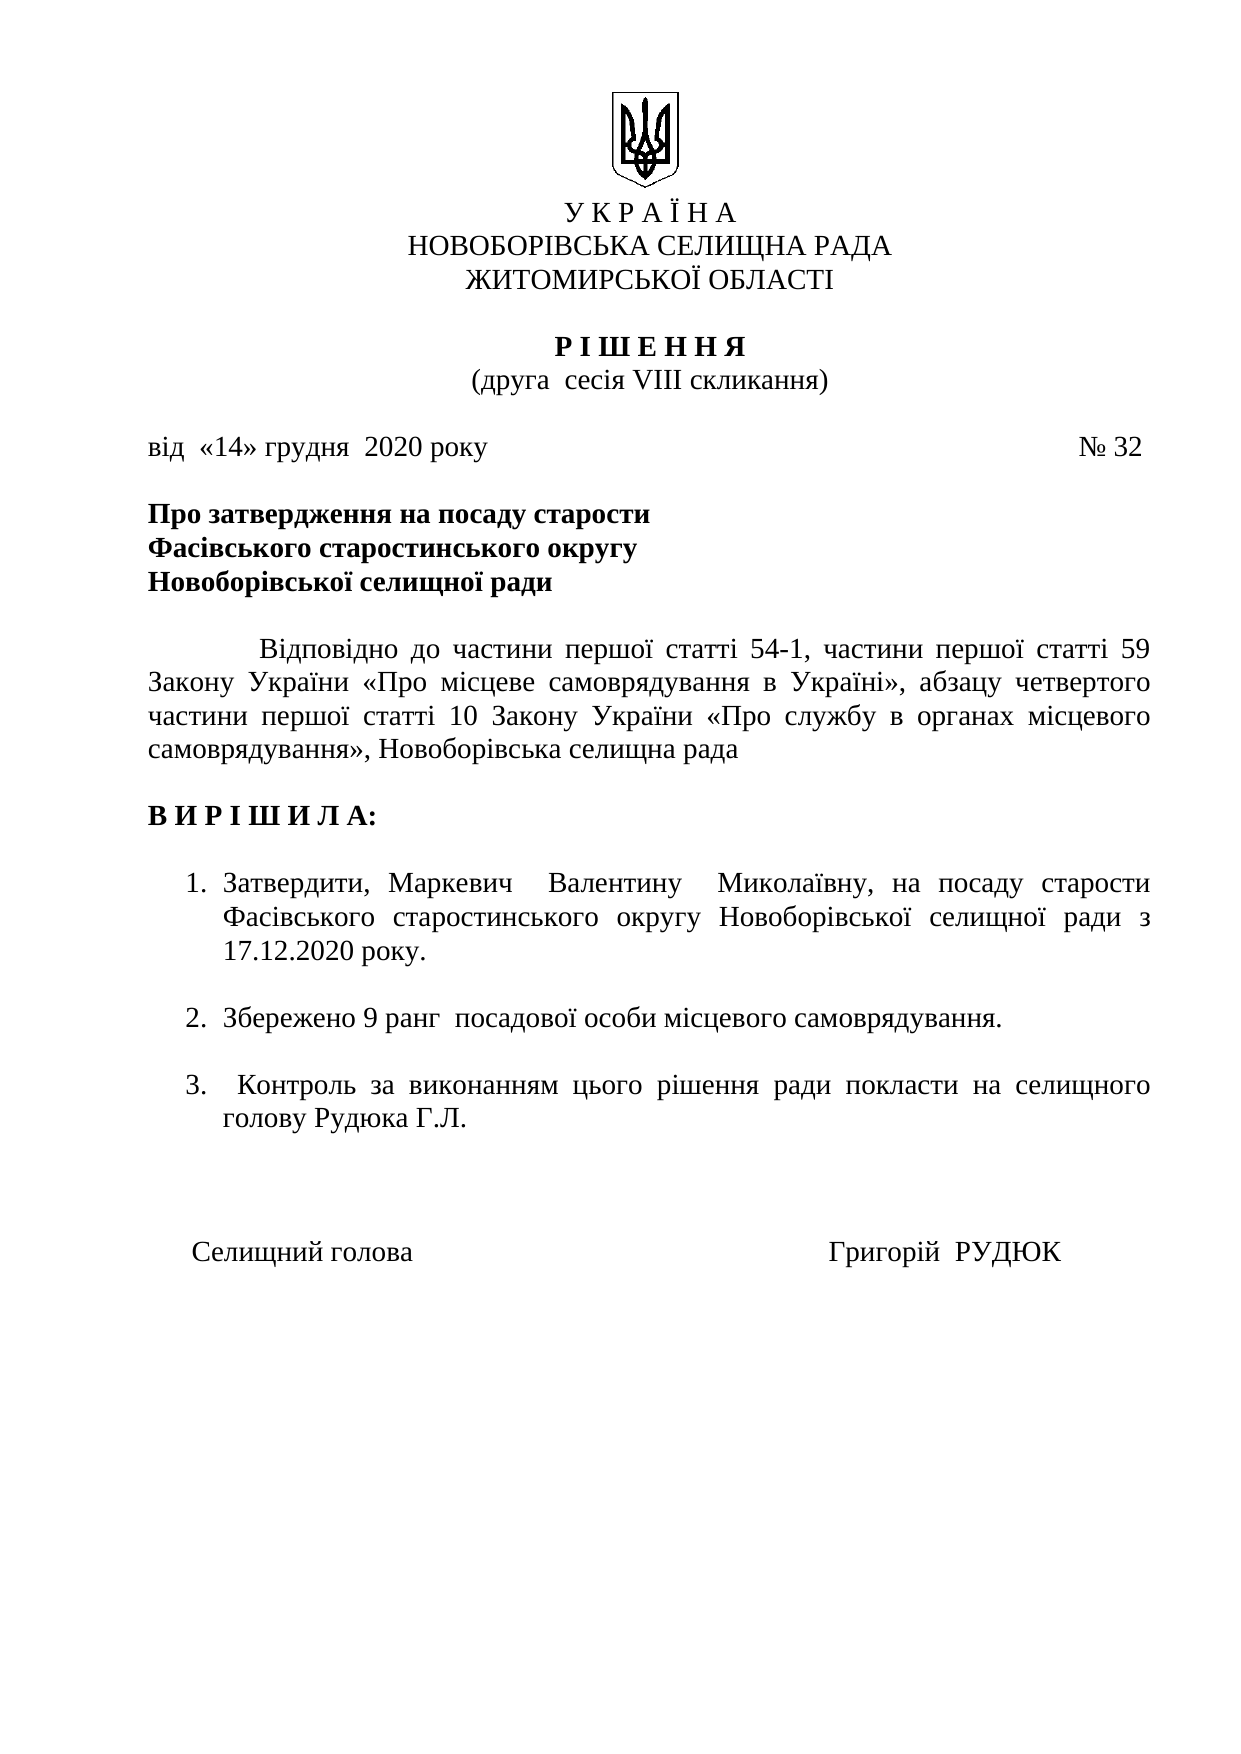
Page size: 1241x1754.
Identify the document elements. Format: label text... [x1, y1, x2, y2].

text Селищний голова Григорій РУДЮК [148, 1234, 1152, 1268]
text Відповідно до частини першої статті 54-1, частини першої статті 59 Закону України «Про місцеве самоврядування в Україні», абзацу четвертого частини першої статті 10 Закону України «Про службу в органах місцевого самоврядування», Новоборівська селищна рада [148, 631, 1152, 765]
text У К Р А Ї Н А [148, 195, 1152, 228]
text Р І Ш Е Н Н Я [148, 329, 1152, 362]
picture [606, 88, 686, 195]
text Про затвердження на посаду старости [148, 497, 1152, 530]
text (друга сесія VIІІ скликання) [148, 362, 1152, 396]
text від «14» грудня 2020 року № 32 [148, 429, 1152, 463]
list Затвердити, Маркевич Валентину Миколаївну, на посаду старости Фасівського старостинського округу Новоборівської селищної ради з 17.12.2020 року. [185, 866, 1152, 966]
text Фасівського старостинського округу Новоборівської селищної ради [148, 530, 1152, 597]
text НОВОБОРІВСЬКА СЕЛИЩНА РАДА [148, 228, 1152, 262]
text В И Р І Ш И Л А: [148, 798, 1152, 832]
text ЖИТОМИРСЬКОЇ ОБЛАСТІ [148, 262, 1152, 295]
list Збережено 9 ранг посадової особи місцевого самоврядування. [185, 1000, 1152, 1033]
list Контроль за виконанням цього рішення ради покласти на селищного голову Рудюка Г.Л. [185, 1067, 1152, 1134]
